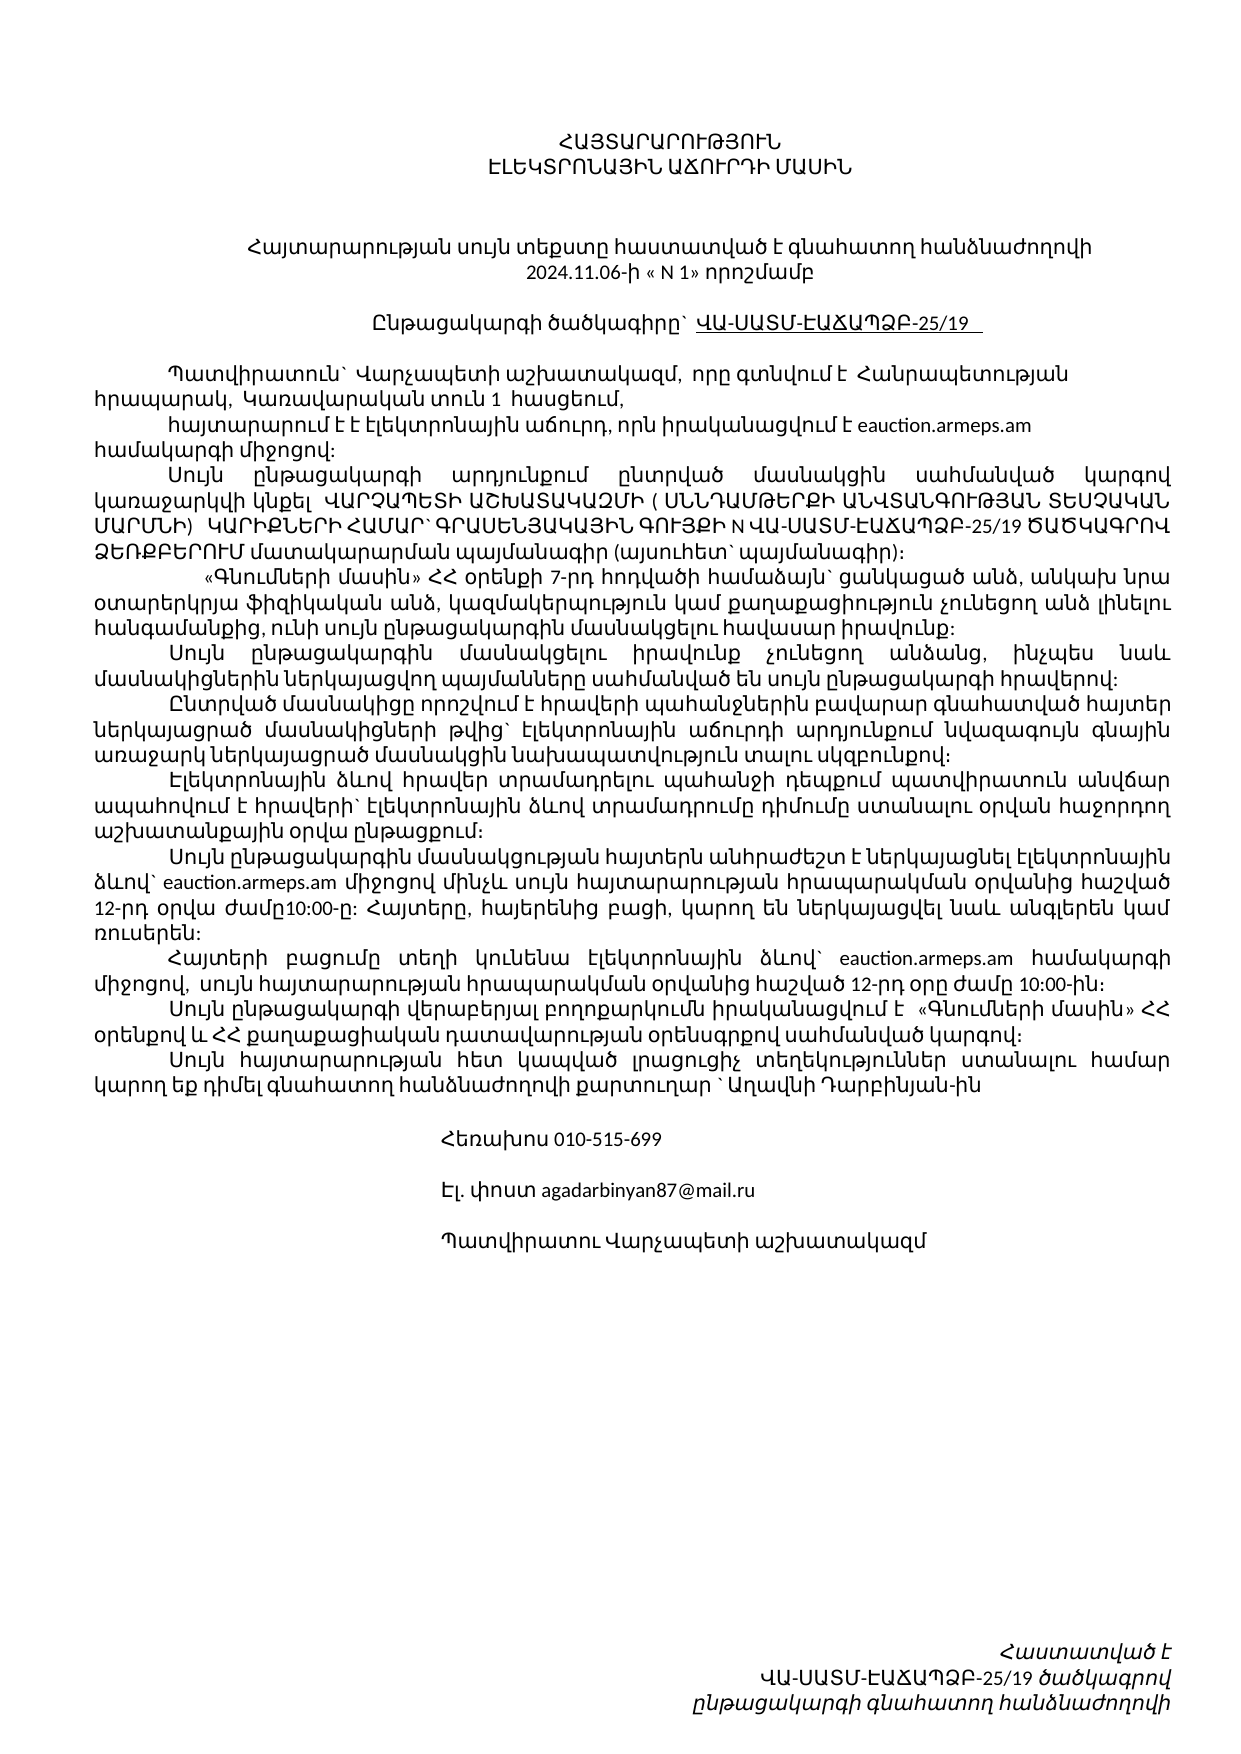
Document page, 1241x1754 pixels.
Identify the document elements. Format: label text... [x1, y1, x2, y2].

text Սույն ընթացակարգի վերաբերյալ բողոքարկումն իրականացվում է «Գնումների մասին» ՀՀ օրենքով և ՀՀ քաղաքացիական դատավարության օրենսգրքով սահմանված կարգով։ [94, 996, 1171, 1047]
text Սույն ընթացակարգին մասնակցության հայտերն անհրաժեշտ է ներկայացնել էլեկտրոնային ձևով` eauction.armeps.am միջոցով մինչև սույն հայտարարության հրապարակման օրվանից հաշված 12-րդ օրվա ժամը10:00-ը: Հայտերը, հայերենից բացի, կարող են ներկայացվել նաև անգլերեն կամ ռուսերեն: [94, 844, 1171, 946]
text ՎԱ-ՍԱՏՄ-ԷԱՃԱՊՁԲ-25/19 ծածկագրով [94, 1665, 1171, 1690]
text հայտարարում է է էլեկտրոնային աճուրդ, որն իրականացվում է eauction.armeps.am համակարգի միջոցով: [94, 412, 1171, 463]
text ԷԼԵԿՏՐՈՆԱՅԻՆ ԱՃՈՒՐԴԻ ՄԱՍԻՆ [94, 154, 1171, 180]
text Հայտերի բացումը տեղի կունենա էլեկտրոնային ձևով` eauction.armeps.am համակարգի միջոցով, սույն հայտարարության հրապարակման օրվանից հաշված 12-րդ օրը ժամը 10:00-ին։ [94, 946, 1171, 996]
text Սույն ընթացակարգին մասնակցելու իրավունք չունեցող անձանց, ինչպես նաև մասնակիցներին ներկայացվող պայմանները սահմանված են սույն ընթացակարգի հրավերով: [94, 641, 1171, 691]
text Պատվիրատուն` Վարչապետի աշխատակազմ, որը գտնվում է Հանրապետության հրապարակ, Կառավարական տուն 1 հասցեում, [94, 361, 1171, 412]
text ՀԱՅՏԱՐԱՐՈՒԹՅՈՒՆ [94, 129, 1171, 154]
text «Գնումների մասին» ՀՀ օրենքի 7-րդ հոդվածի համաձայն` ցանկացած անձ, անկախ նրա օտարերկրյա ֆիզիկական անձ, կազմակերպություն կամ քաղաքացիություն չունեցող անձ լինելու հանգամանքից, ունի սույն ընթացակարգին մասնակցելու հավասար իրավունք: [94, 564, 1171, 641]
text Հաստատված է [94, 1639, 1171, 1665]
text 2024.11.06 -ի « N 1» որոշմամբ [94, 259, 1171, 285]
text Սույն հայտարարության հետ կապված լրացուցիչ տեղեկություններ ստանալու համար կարող եք դիմել գնահատող հանձնաժողովի քարտուղար ` Աղավնի Դարբինյան-ին [94, 1047, 1171, 1098]
text Հայտարարության սույն տեքստը հաստատված է գնահատող հանձնաժողովի [94, 234, 1171, 259]
text ընթացակարգի գնահատող հանձնաժողովի [94, 1690, 1171, 1716]
text Ընթացակարգի ծածկագիրը` ՎԱ-ՍԱՏՄ-ԷԱՃԱՊՁԲ-25/19 [94, 310, 1171, 336]
text Ընտրված մասնակիցը որոշվում է հրավերի պահանջներին բավարար գնահատված հայտեր ներկայացրած մասնակիցների թվից` էլեկտրոնային աճուրդի արդյունքում նվազագույն գնային առաջարկ ներկայացրած մասնակցին նախապատվություն տալու սկզբունքով։ [94, 691, 1171, 768]
text Պատվիրատու Վարչապետի աշխատակազմ [94, 1228, 1171, 1253]
text Հեռախոս 010-515-699 [94, 1126, 1171, 1152]
text Էլեկտրոնային ձևով հրավեր տրամադրելու պահանջի դեպքում պատվիրատուն անվճար ապահովում է հրավերի` էլեկտրոնային ձևով տրամադրումը դիմումը ստանալու օրվան հաջորդող աշխատանքային օրվա ընթացքում։ [94, 768, 1171, 844]
text Սույն ընթացակարգի արդյունքում ընտրված մասնակցին սահմանված կարգով կառաջարկվի կնքել ՎԱՐՉԱՊԵՏԻ ԱՇԽԱՏԱԿԱԶՄԻ ( ՍՆՆԴԱՄԹԵՐՔԻ ԱՆՎՏԱՆԳՈՒԹՅԱՆ ՏԵՍՉԱԿԱՆ ՄԱՐՄՆԻ) ԿԱՐԻՔՆԵՐԻ ՀԱՄԱՐ` ԳՐԱՍԵՆՅԱԿԱՅԻՆ ԳՈՒՅՔԻ N ՎԱ-ՍԱՏՄ-ԷԱՃԱՊՁԲ-25/19 ԾԱԾԿԱԳՐՈՎ ՁԵՌՔԲԵՐՈՒՄ մատակարարման պայմանագիր (այսուհետ` պայմանագիր)։ [94, 463, 1171, 564]
text Էլ. փոստ agadarbinyan87@mail.ru [94, 1177, 1171, 1203]
